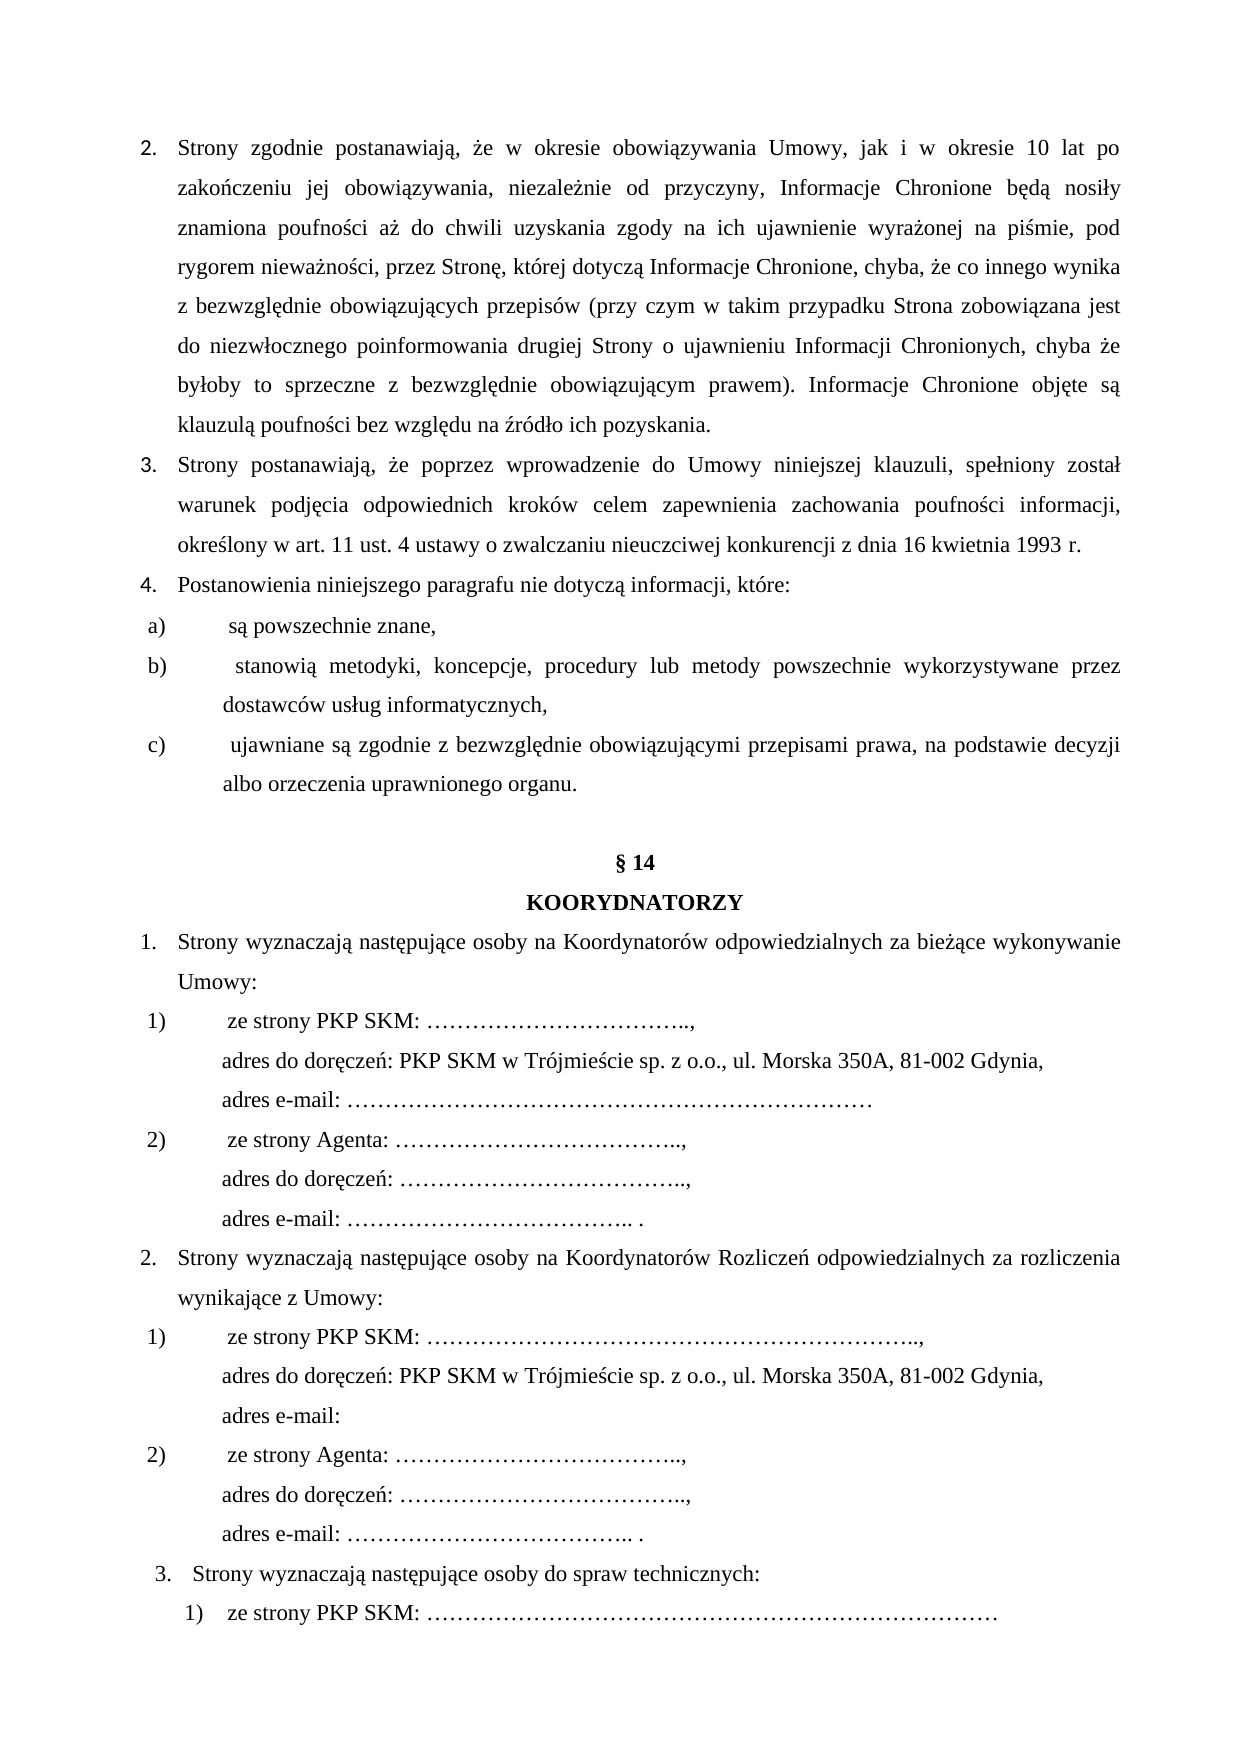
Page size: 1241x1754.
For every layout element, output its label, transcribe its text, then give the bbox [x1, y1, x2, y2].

list stanowią metodyki, koncepcje, procedury lub metody powszechnie wykorzystywane przez dostawców usług informatycznych, [148, 652, 1122, 718]
text adres do doręczeń: PKP SKM w Trójmieście sp. z o.o., ul. Morska 350A, 81-002 Gdynia, [222, 1047, 1122, 1073]
list Strony wyznaczają następujące osoby do spraw technicznych: [154, 1560, 1122, 1586]
list Strony wyznaczają następujące osoby na Koordynatorów Rozliczeń odpowiedzialnych za rozliczenia wynikające z Umowy: [140, 1244, 1122, 1310]
text KOORYDNATORZY [148, 889, 1122, 915]
list ujawniane są zgodnie z bezwzględnie obowiązującymi przepisami prawa, na podstawie decyzji albo orzeczenia uprawnionego organu. [148, 731, 1122, 797]
list Strony wyznaczają następujące osoby na Koordynatorów odpowiedzialnych za bieżące wykonywanie Umowy: [140, 928, 1122, 994]
list Postanowienia niniejszego paragrafu nie dotyczą informacji, które: [140, 571, 1122, 598]
list Strony zgodnie postanawiają, że w okresie obowiązywania Umowy, jak i w okresie 10 lat po zakończeniu jej obowiązywania, niezależnie od przyczyny, Informacje Chronione będą nosiły znamiona poufności aż do chwili uzyskania zgody na ich ujawnienie wyrażonej na piśmie, pod rygorem nieważności, przez Stronę, której dotyczą Informacje Chronione, chyba, że co innego wynika z bezwzględnie obowiązujących przepisów (przy czym w takim przypadku Strona zobowiązana jest do niezwłocznego poinformowania drugiej Strony o ujawnieniu Informacji Chronionych, chyba że byłoby to sprzeczne z bezwzględnie obowiązującym prawem). Informacje Chronione objęte są klauzulą poufności bez względu na źródło ich pozyskania. [140, 133, 1122, 437]
list ze strony PKP SKM: ………………………………………………………………… [184, 1599, 1122, 1626]
text adres do doręczeń: ……………………………….., [222, 1165, 1122, 1192]
list ze strony Agenta: ……………………………….., [147, 1442, 1122, 1468]
text adres e-mail: ……………………………….. . [222, 1205, 1122, 1231]
list ze strony PKP SKM: …………………………….., [147, 1007, 1122, 1034]
list ze strony PKP SKM: ……………………………………………………….., [147, 1323, 1122, 1349]
list są powszechnie znane, [148, 612, 1122, 639]
text adres e-mail: …………………………………………………………… [222, 1086, 1122, 1113]
text § 14 [148, 849, 1122, 876]
text adres do doręczeń: PKP SKM w Trójmieście sp. z o.o., ul. Morska 350A, 81-002 Gdynia, [222, 1363, 1122, 1389]
text adres do doręczeń: ……………………………….., [222, 1481, 1122, 1507]
text adres e-mail: [222, 1402, 1122, 1428]
text adres e-mail: ……………………………….. . [222, 1521, 1122, 1547]
list Strony postanawiają, że poprzez wprowadzenie do Umowy niniejszej klauzuli, spełniony został warunek podjęcia odpowiednich kroków celem zapewnienia zachowania poufności informacji, określony w art. 11 ust. 4 ustawy o zwalczaniu nieuczciwej konkurencji z dnia 16 kwietnia 1993 r. [140, 450, 1122, 557]
list ze strony Agenta: ……………………………….., [147, 1126, 1122, 1152]
